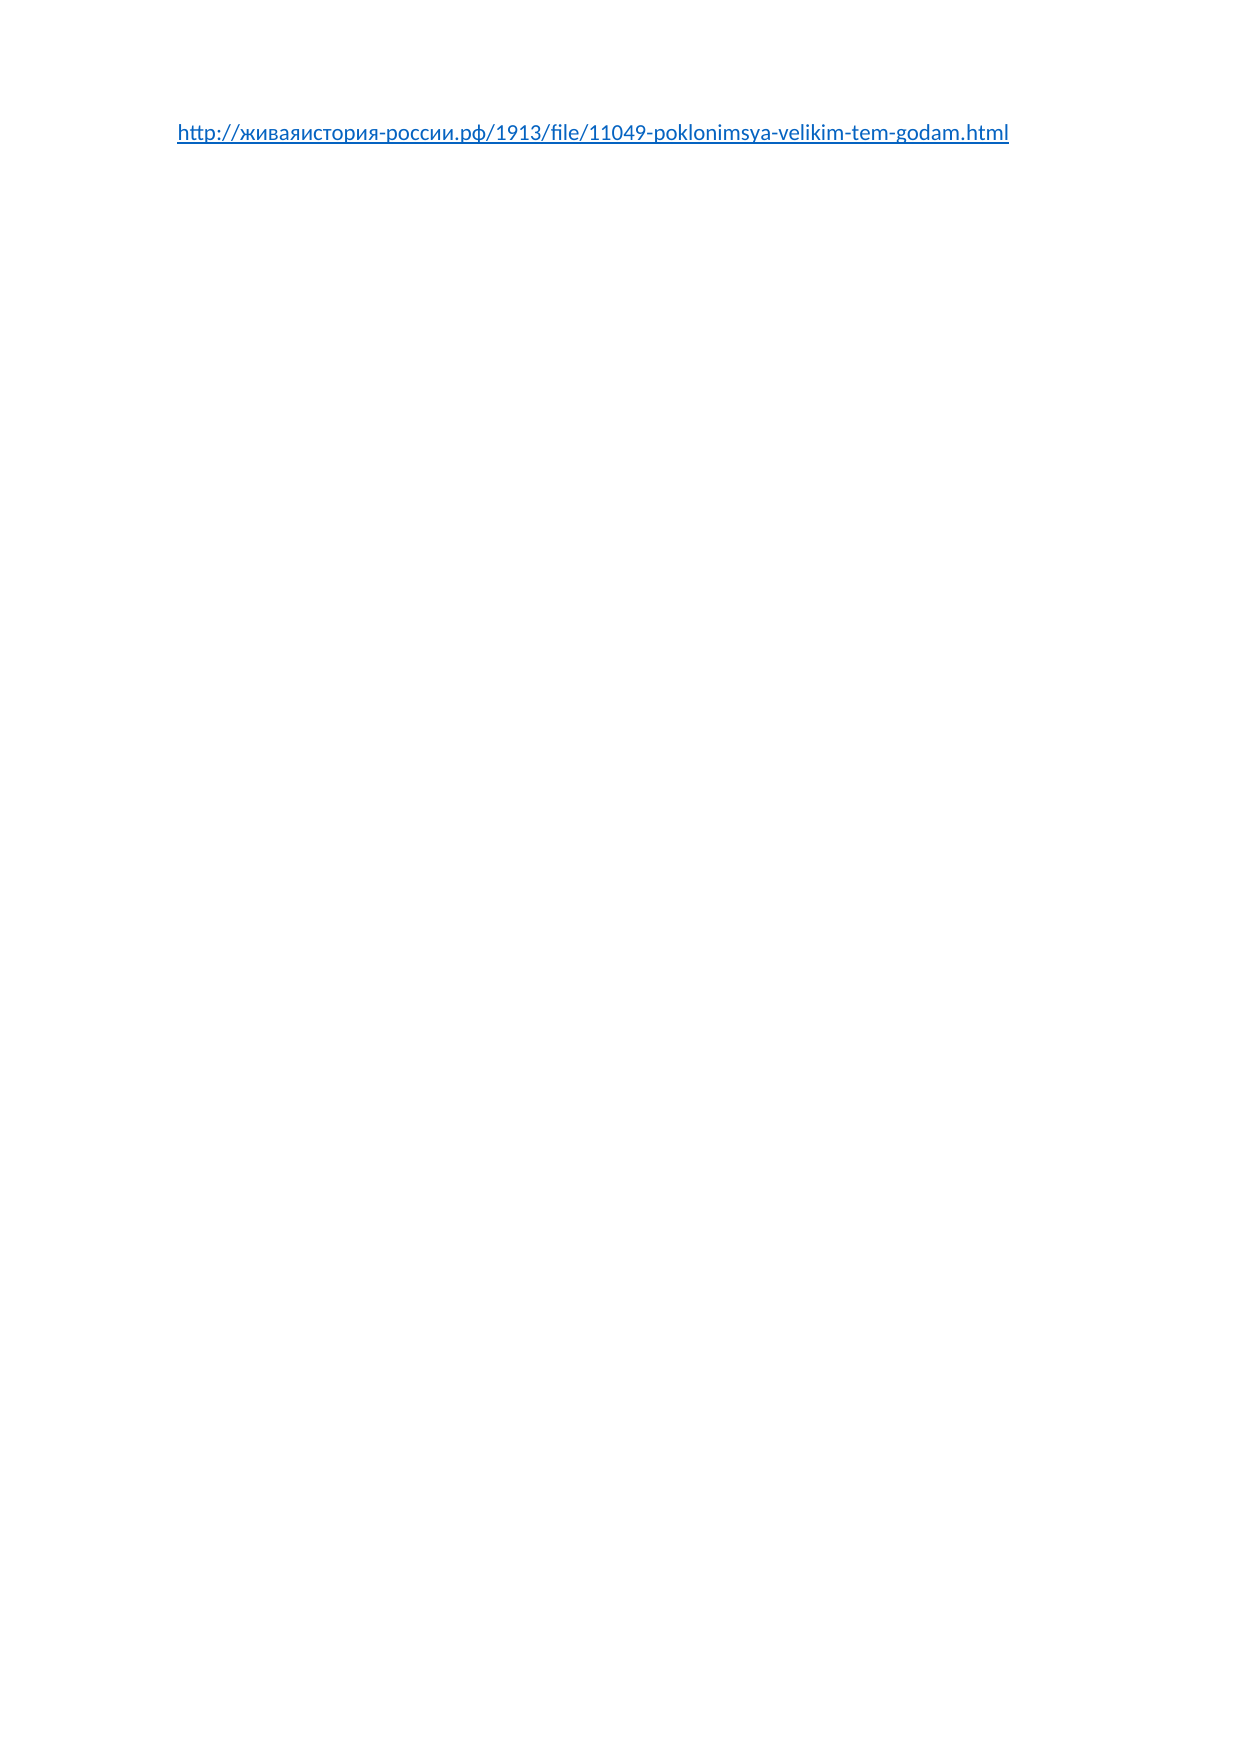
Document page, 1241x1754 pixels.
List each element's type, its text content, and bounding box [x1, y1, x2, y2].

text http://живаяистория-россии.рф/1913/file/11049-poklonimsya-velikim-tem-godam.html [177, 118, 1152, 146]
